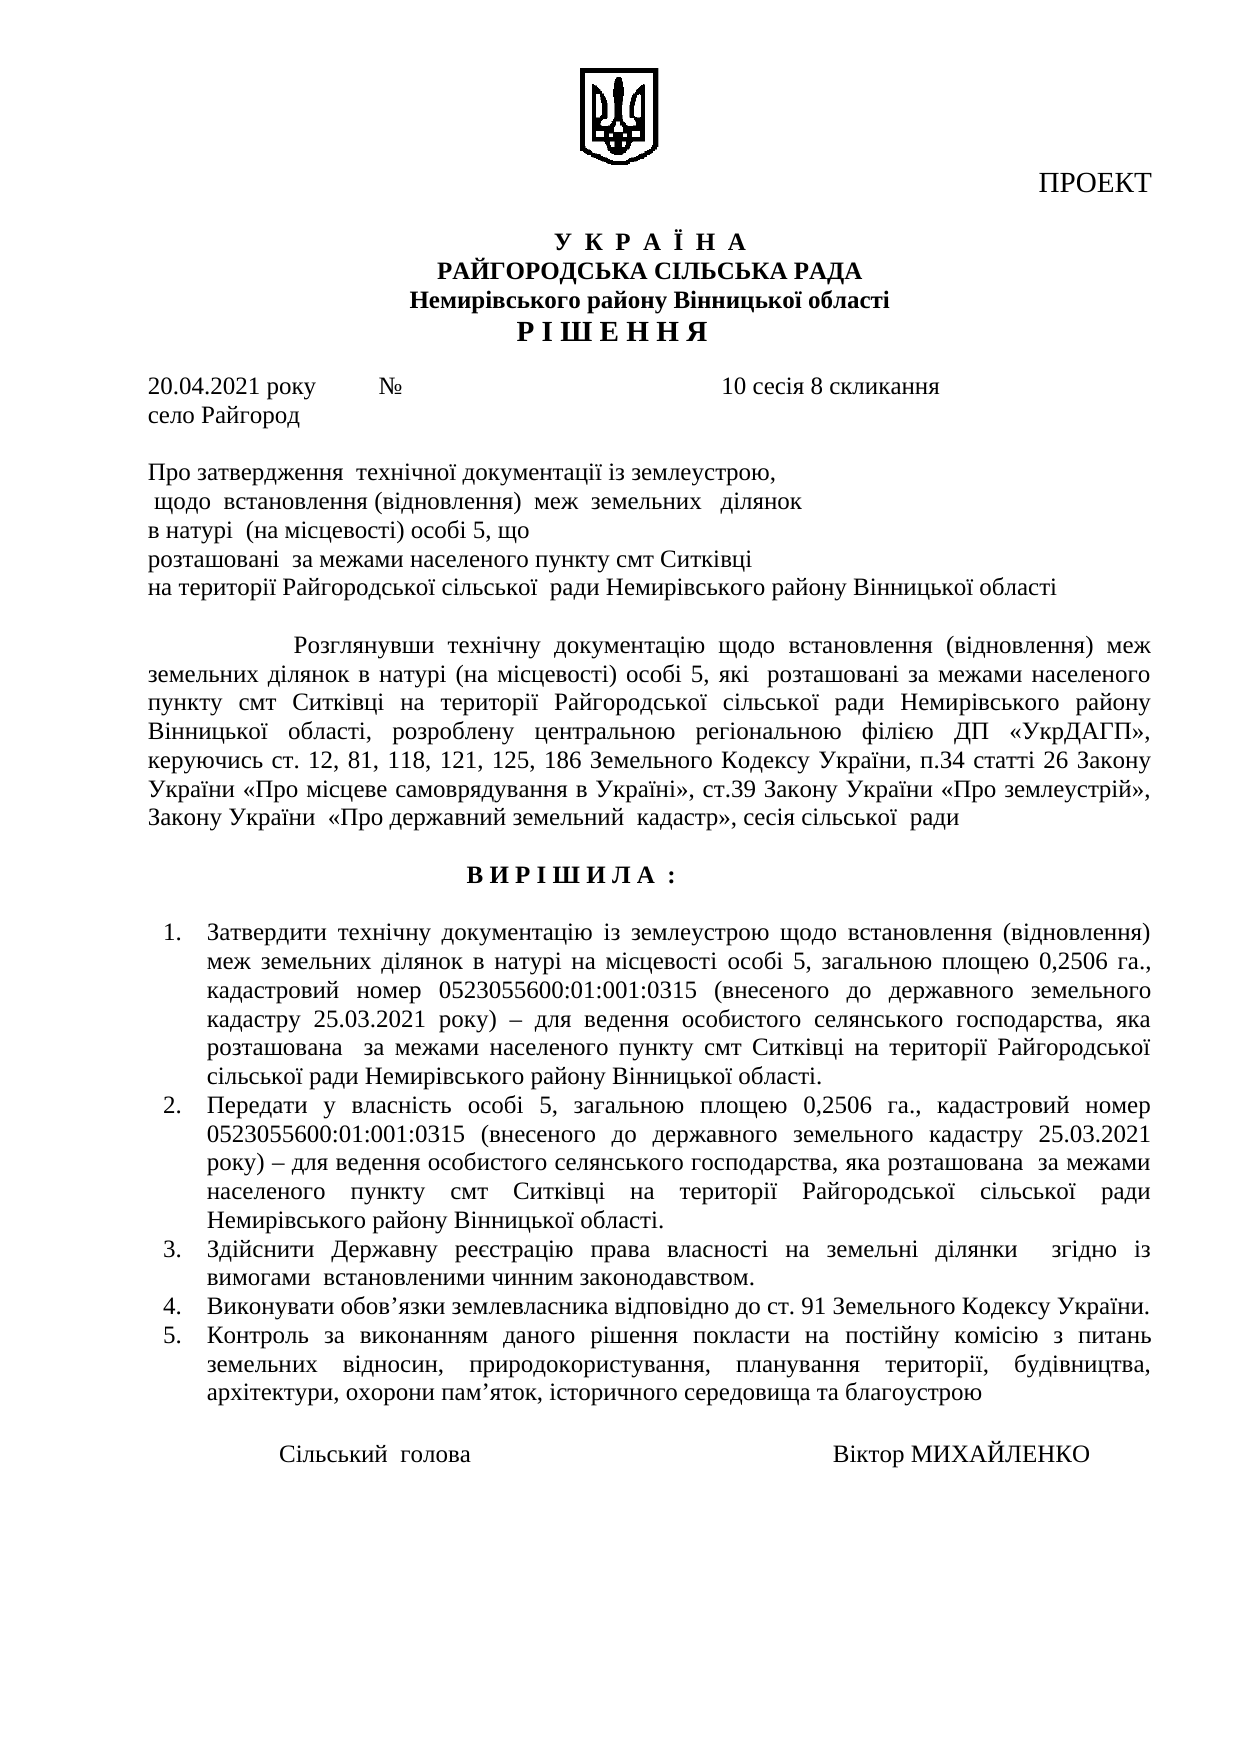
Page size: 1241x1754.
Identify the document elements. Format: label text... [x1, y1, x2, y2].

subtitle Р І Ш Е Н Н Я [443, 314, 1152, 347]
text Про затвердження технічної документації із землеустрою, [148, 457, 1152, 486]
text на території Райгородської сільської ради Немирівського району Вінницької області [148, 572, 1152, 601]
text В И Р І Ш И Л А : [148, 860, 1152, 889]
list Передати у власність особі 5, загальною площею 0,2506 га., кадастровий номер 0523055600:01:001:0315 (внесеного до державного земельного кадастру 25.03.2021 року) – для ведення особистого селянського господарства, яка розташована за межами населеного пункту смт Ситківці на території Райгородської сільської ради Немирівського району Вінницької області. [163, 1090, 1152, 1234]
text село Райгород [148, 400, 1152, 429]
list Затвердити технічну документацію із землеустрою щодо встановлення (відновлення) меж земельних ділянок в натурі на місцевості особі 5, загальною площею 0,2506 га., кадастровий номер 0523055600:01:001:0315 (внесеного до державного земельного кадастру 25.03.2021 року) – для ведення особистого селянського господарства, яка розташована за межами населеного пункту смт Ситківці на території Райгородської сільської ради Немирівського району Вінницької області. [163, 917, 1152, 1090]
subtitle РАЙГОРОДСЬКА СІЛЬСЬКА РАДА [148, 256, 1152, 285]
subtitle Немирівського району Вінницької області [148, 285, 1152, 314]
text в натурі (на місцевості) особі 5, що [148, 515, 1152, 544]
list Здійснити Державну реєстрацію права власності на земельні ділянки згідно із вимогами встановленими чинним законодавством. [163, 1234, 1152, 1291]
picture [578, 65, 659, 166]
text щодо встановлення (відновлення) меж земельних ділянок [148, 486, 1152, 515]
text ПРОЕКТ [185, 88, 1152, 199]
title У К Р А Ї Н А [148, 227, 1152, 256]
text розташовані за межами населеного пункту смт Ситківці [148, 544, 1152, 572]
list Контроль за виконанням даного рішення покласти на постійну комісію з питань земельних відносин, природокористування, планування території, будівництва, архітектури, охорони пам’яток, історичного середовища та благоустрою [163, 1320, 1152, 1406]
text Сільський голова Віктор МИХАЙЛЕНКО [148, 1439, 1152, 1468]
text Розглянувши технічну документацію щодо встановлення (відновлення) меж земельних ділянок в натурі (на місцевості) особі 5, які розташовані за межами населеного пункту смт Ситківці на території Райгородської сільської ради Немирівського району Вінницької області, розроблену центральною регіональною філією ДП «УкрДАГП», керуючись ст. 12, 81, 118, 121, 125, 186 Земельного Кодексу України, п.34 статті 26 Закону України «Про місцеве самоврядування в Україні», ст.39 Закону України «Про землеустрій», Закону України «Про державний земельний кадастр», сесія сільської ради [148, 630, 1152, 831]
text 20.04.2021 року № 10 cесія 8 скликання [148, 371, 1152, 400]
list Виконувати обов’язки землевласника відповідно до ст. 91 Земельного Кодексу України. [163, 1291, 1152, 1320]
